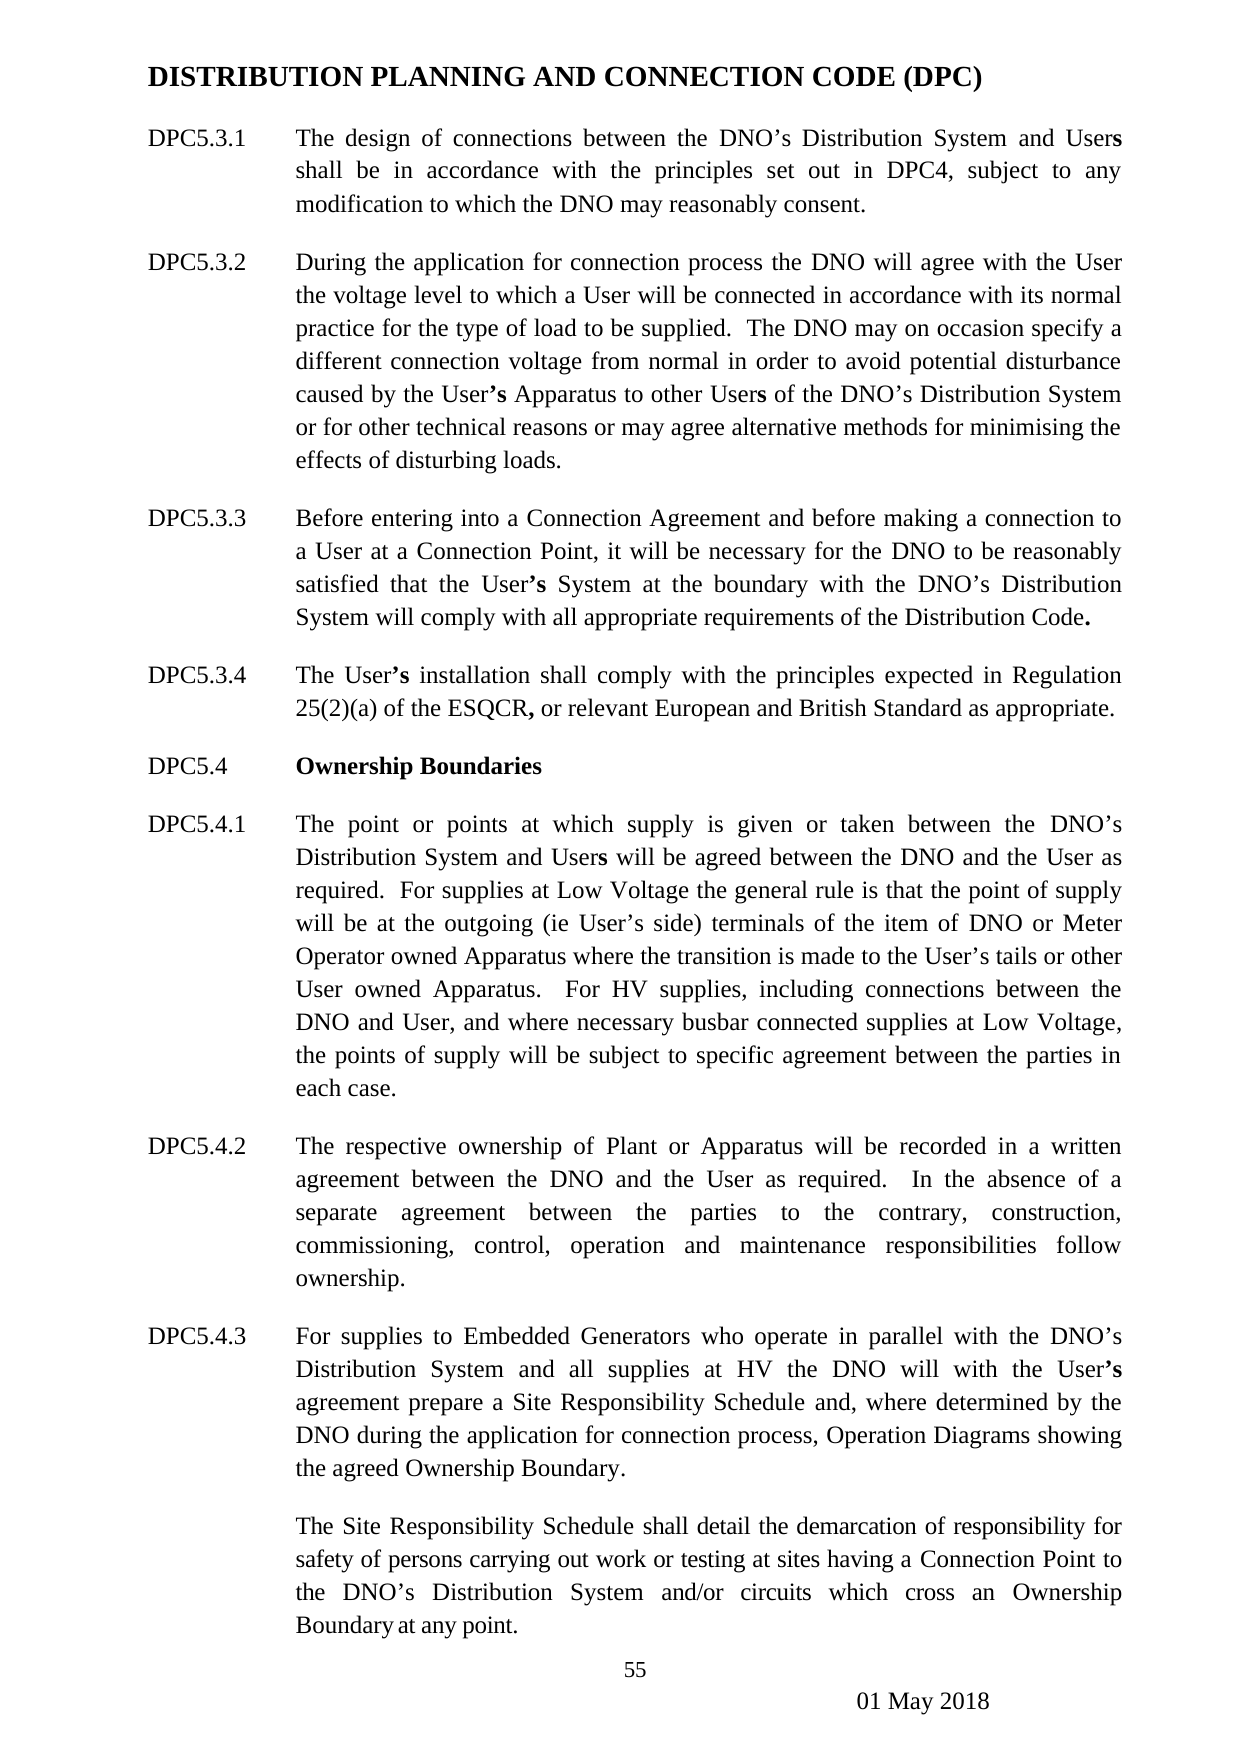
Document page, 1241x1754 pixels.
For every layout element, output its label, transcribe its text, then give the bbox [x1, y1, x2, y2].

text DPC5.3.4 The User’s installation shall comply with the principles expected in Regulation 25(2)(a) of the ESQCR, or relevant European and British Standard as appropriate. [148, 660, 1122, 722]
text The Site Responsibility Schedule shall detail the demarcation of responsibility for safety of persons carrying out work or testing at sites having a Connection Point to the DNO’s Distribution System and/or circuits which cross an Ownership Boundary at any point. [148, 1511, 1122, 1639]
text DPC5.4.1 The point or points at which supply is given or taken between the DNO’s Distribution System and Users will be agreed between the DNO and the User as required. For supplies at Low Voltage the general rule is that the point of supply will be at the outgoing (ie User’s side) terminals of the item of DNO or Meter Operator owned Apparatus where the transition is made to the User’s tails or other User owned Apparatus. For HV supplies, including connections between the DNO and User, and where necessary busbar connected supplies at Low Voltage, the points of supply will be subject to specific agreement between the parties in each case. [148, 809, 1122, 1102]
text DPC5.3.3 Before entering into a Connection Agreement and before making a connection to a User at a Connection Point, it will be necessary for the DNO to be reasonably satisfied that the User’s System at the boundary with the DNO’s Distribution System will comply with all appropriate requirements of the Distribution Code. [148, 503, 1122, 631]
text DPC5.4.3 For supplies to Embedded Generators who operate in parallel with the DNO’s Distribution System and all supplies at HV the DNO will with the User’s agreement prepare a Site Responsibility Schedule and, where determined by the DNO during the application for connection process, Operation Diagrams showing the agreed Ownership Boundary. [148, 1321, 1122, 1482]
text DPC5.4.2 The respective ownership of Plant or Apparatus will be recorded in a written agreement between the DNO and the User as required. In the absence of a separate agreement between the parties to the contrary, construction, commissioning, control, operation and maintenance responsibilities follow ownership. [148, 1131, 1122, 1292]
text DPC5.3.2 During the application for connection process the DNO will agree with the User the voltage level to which a User will be connected in accordance with its normal practice for the type of load to be supplied. The DNO may on occasion specify a different connection voltage from normal in order to avoid potential disturbance caused by the User’s Apparatus to other Users of the DNO’s Distribution System or for other technical reasons or may agree alternative methods for minimising the effects of disturbing loads. [148, 247, 1122, 473]
text DPC5.3.1 The design of connections between the DNO’s Distribution System and Users shall be in accordance with the principles set out in DPC4, subject to any modification to which the DNO may reasonably consent. [148, 123, 1122, 217]
text DPC5.4 Ownership Boundaries [148, 751, 1122, 780]
